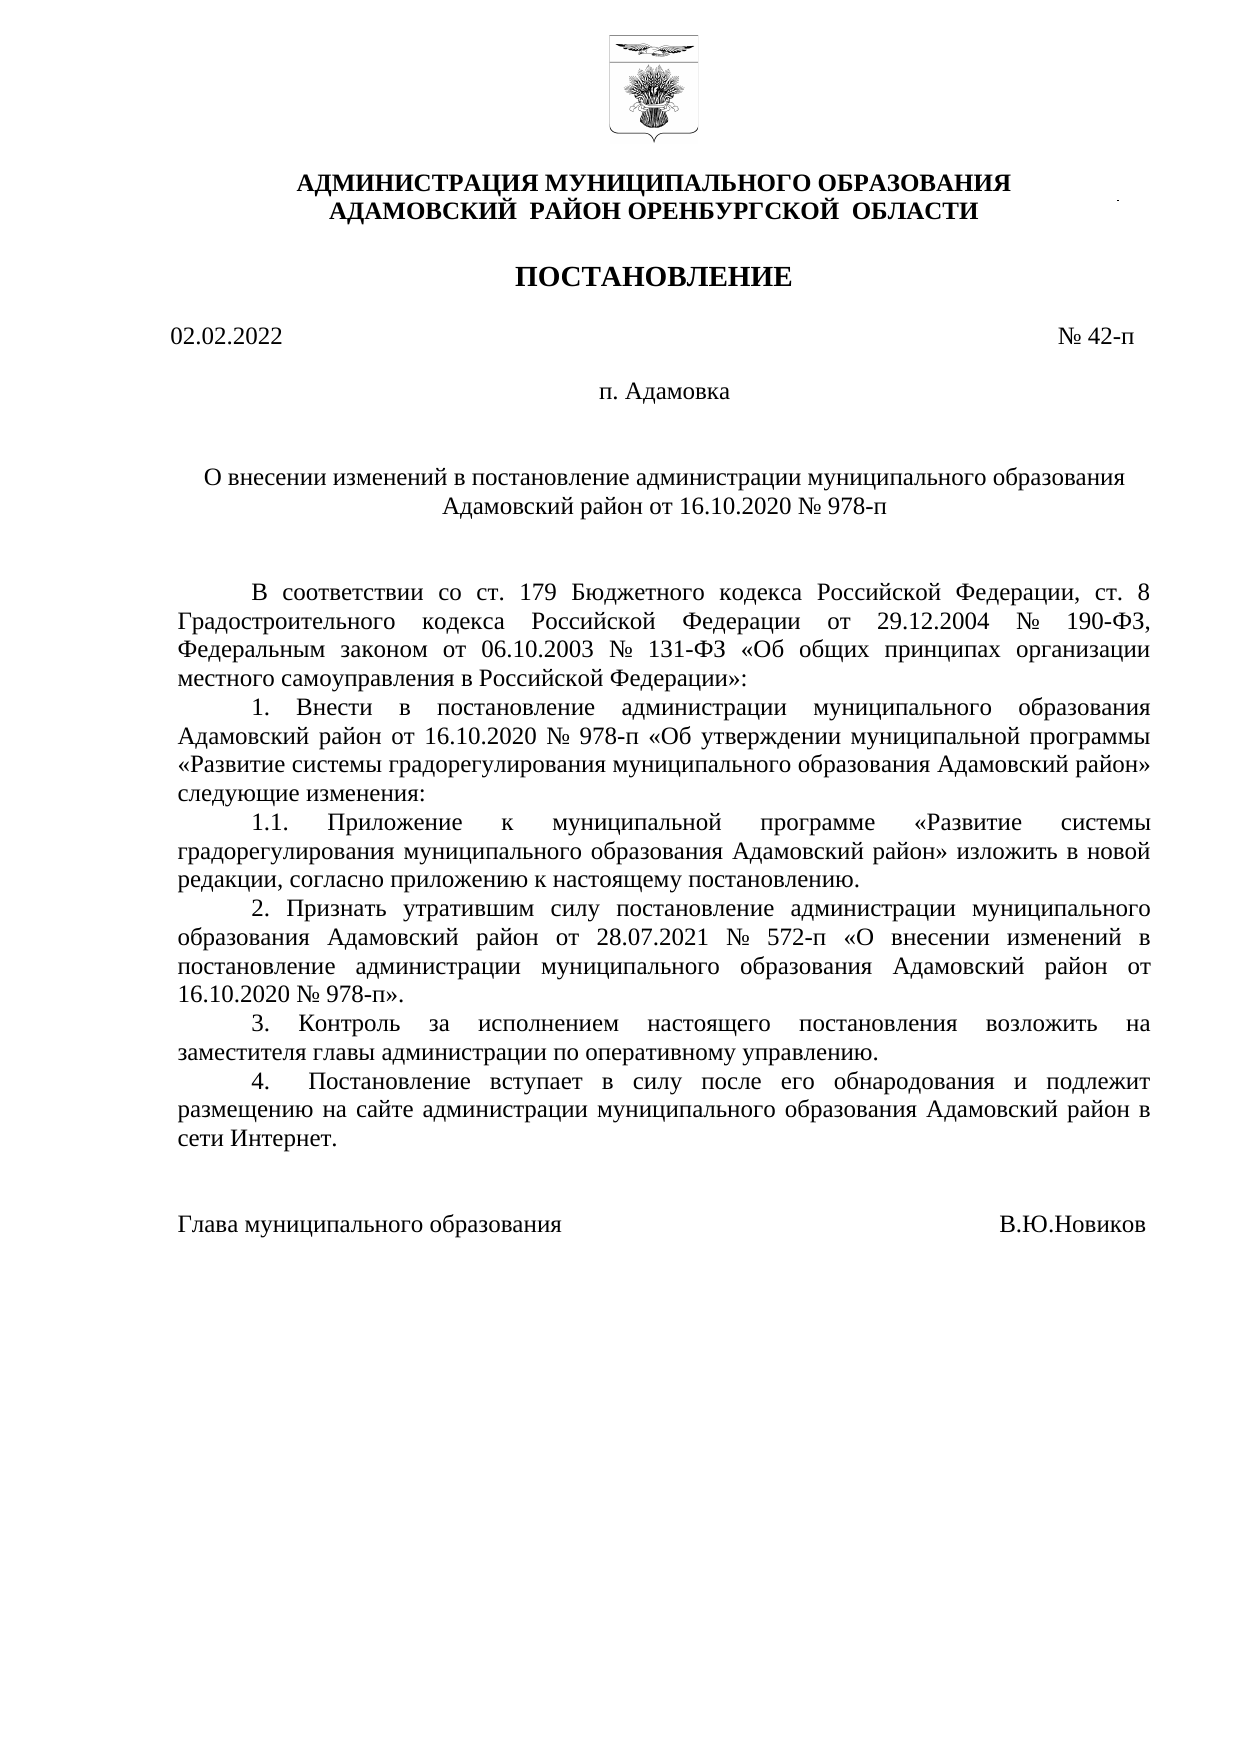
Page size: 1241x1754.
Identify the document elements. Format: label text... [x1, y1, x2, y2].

text Глава муниципального образования В.Ю.Новиков [177, 1209, 1152, 1238]
text п. Адамовка [177, 376, 1152, 404]
text 1.1. Приложение к муниципальной программе «Развитие системы градорегулирования муниципального образования Адамовский район» изложить в новой редакции, согласно приложению к настоящему постановлению. [177, 807, 1152, 893]
text 2. Признать утратившим силу постановление администрации муниципального образования Адамовский район от 28.07.2021 № 572-п «О внесении изменений в постановление администрации муниципального образования Адамовский район от 16.10.2020 № 978-п». [177, 893, 1152, 1008]
text 3. Контроль за исполнением настоящего постановления возложить на заместителя главы администрации по оперативному управлению. [177, 1008, 1152, 1066]
text О внесении изменений в постановление администрации муниципального образования Адамовский район от 16.10.2020 № 978-п [177, 462, 1152, 519]
table_header [163, 35, 1145, 168]
picture [609, 35, 699, 144]
text 1. Внести в постановление администрации муниципального образования Адамовский район от 16.10.2020 № 978-п «Об утверждении муниципальной программы «Развитие системы градорегулирования муниципального образования Адамовский район» следующие изменения: [177, 692, 1152, 807]
text 4. Постановление вступает в силу после его обнародования и подлежит размещению на сайте администрации муниципального образования Адамовский район в сети Интернет. [177, 1066, 1152, 1152]
table_cell АДМИНИСТРАЦИЯ МУНИЦИПАЛЬНОГО ОБРАЗОВАНИЯ АДАМОВСКИЙ РАЙОН ОРЕНБУРГСКОЙ ОБЛАСТИ ПОСТАНОВЛЕНИЕ 02.02.2022 № 42-п [163, 168, 1145, 376]
text В соответствии со ст. 179 Бюджетного кодекса Российской Федерации, ст. 8 Градостроительного кодекса Российской Федерации от 29.12.2004 № 190-ФЗ, Федеральным законом от 06.10.2003 № 131-ФЗ «Об общих принципах организации местного самоуправления в Российской Федерации»: [177, 577, 1152, 692]
